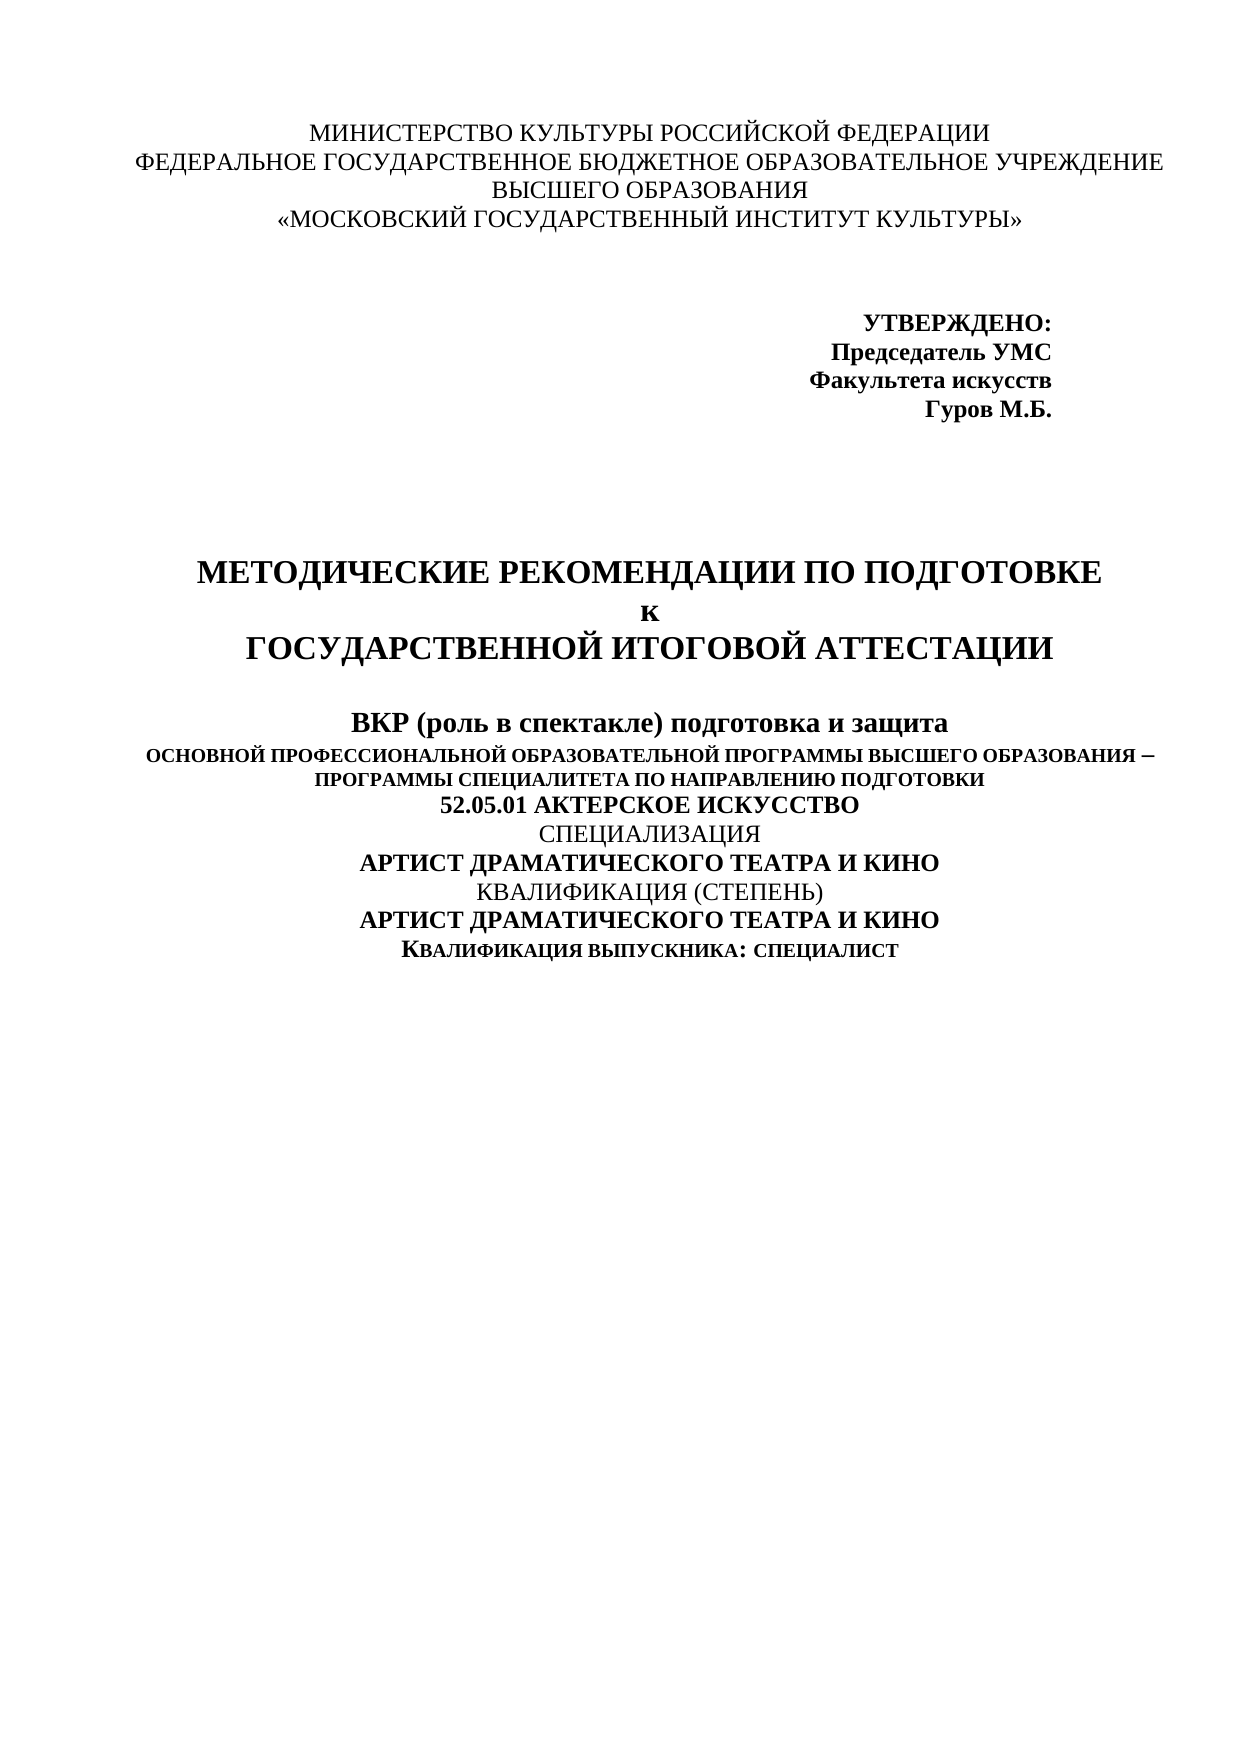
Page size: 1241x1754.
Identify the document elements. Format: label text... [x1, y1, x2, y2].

text АРТИСТ ДРАМАТИЧЕСКОГО ТЕАТРА И КИНО [133, 848, 1167, 877]
text 52.05.01 АКТЕРСКОЕ ИСКУССТВО [133, 790, 1167, 819]
text ПРОГРАММЫ СПЕЦИАЛИТЕТА ПО НАПРАВЛЕНИЮ ПОДГОТОВКИ [133, 767, 1167, 790]
text АРТИСТ ДРАМАТИЧЕСКОГО ТЕАТРА И КИНО [133, 905, 1167, 934]
text ВКР (роль в спектакле) подготовка и защита [133, 705, 1167, 739]
text ФЕДЕРАЛЬНОЕ ГОСУДАРСТВЕННОЕ БЮДЖЕТНОЕ ОБРАЗОВАТЕЛЬНОЕ УЧРЕЖДЕНИЕ ВЫСШЕГО ОБРАЗОВАНИЯ [133, 147, 1167, 204]
table_header УТВЕРЖДЕНО: Председатель УМС Факультета искусств Гуров М.Б. [620, 308, 1063, 423]
text МИНИСТЕРСТВО КУЛЬТУРЫ РОССИЙСКОЙ ФЕДЕРАЦИИ [133, 118, 1167, 147]
text МЕТОДИЧЕСКИЕ РЕКОМЕНДАЦИИ ПО ПОДГОТОВКЕ [133, 552, 1167, 590]
text «МОСКОВСКИЙ ГОСУДАРСТВЕННЫЙ ИНСТИТУТ КУЛЬТУРЫ» [133, 204, 1167, 233]
text ГОСУДАРСТВЕННОЙ ИТОГОВОЙ АТТЕСТАЦИИ [133, 628, 1167, 667]
text СПЕЦИАЛИЗАЦИЯ [133, 819, 1167, 848]
text КВАЛИФИКАЦИЯ (СТЕПЕНЬ) [133, 877, 1167, 905]
text КВАЛИФИКАЦИЯ ВЫПУСКНИКА: СПЕЦИАЛИСТ [133, 934, 1167, 963]
text к [133, 590, 1167, 628]
text ОСНОВНОЙ ПРОФЕССИОНАЛЬНОЙ ОБРАЗОВАТЕЛЬНОЙ ПРОГРАММЫ ВЫСШЕГО ОБРАЗОВАНИЯ – [133, 739, 1167, 767]
